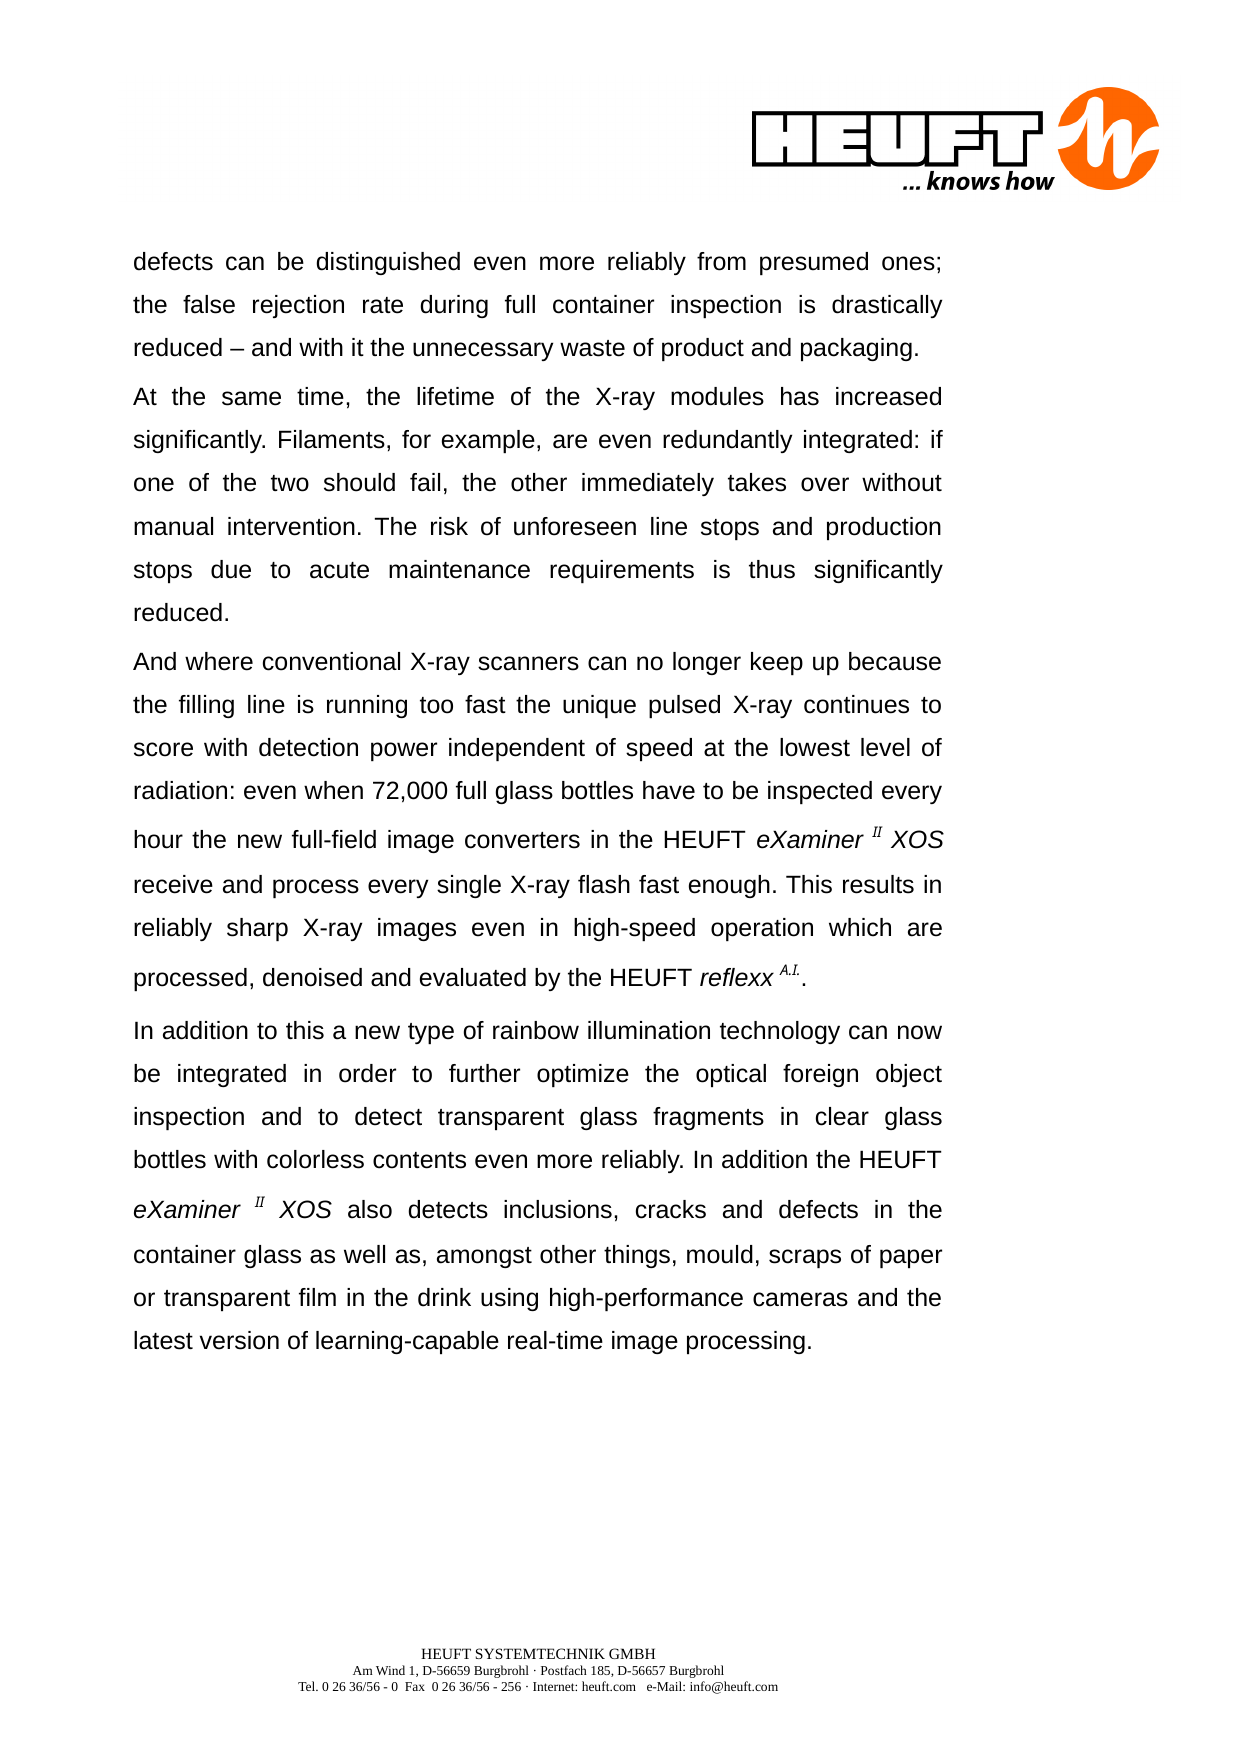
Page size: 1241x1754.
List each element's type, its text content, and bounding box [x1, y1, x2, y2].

text In addition to this a new type of rainbow illumination technology can now be integrated in order to further optimize the optical foreign object inspection and to detect transparent glass fragments in clear glass bottles with colorless contents even more reliably. In addition the HEUFT eXaminer II XOS also detects inclusions, cracks and defects in the container glass as well as, amongst other things, mould, scraps of paper or transparent film in the drink using high-performance cameras and the latest version of learning-capable real-time image processing. [133, 1016, 944, 1355]
text And where conventional X-ray scanners can no longer keep up because the filling line is running too fast the unique pulsed X-ray continues to score with detection power independent of speed at the lowest level of radiation: even when 72,000 full glass bottles have to be inspected every hour the new full-field image converters in the HEUFT eXaminer II XOS receive and process every single X-ray flash fast enough. This results in reliably sharp X-ray images even in high-speed operation which are processed, denoised and evaluated by the HEUFT reflexx A.I.. [133, 647, 944, 993]
picture [118, 75, 1181, 202]
text At the same time, the lifetime of the X-ray modules has increased significantly. Filaments, for example, are even redundantly integrated: if one of the two should fail, the other immediately takes over without manual intervention. The risk of unforeseen line stops and production stops due to acute maintenance requirements is thus significantly reduced. [133, 382, 944, 626]
